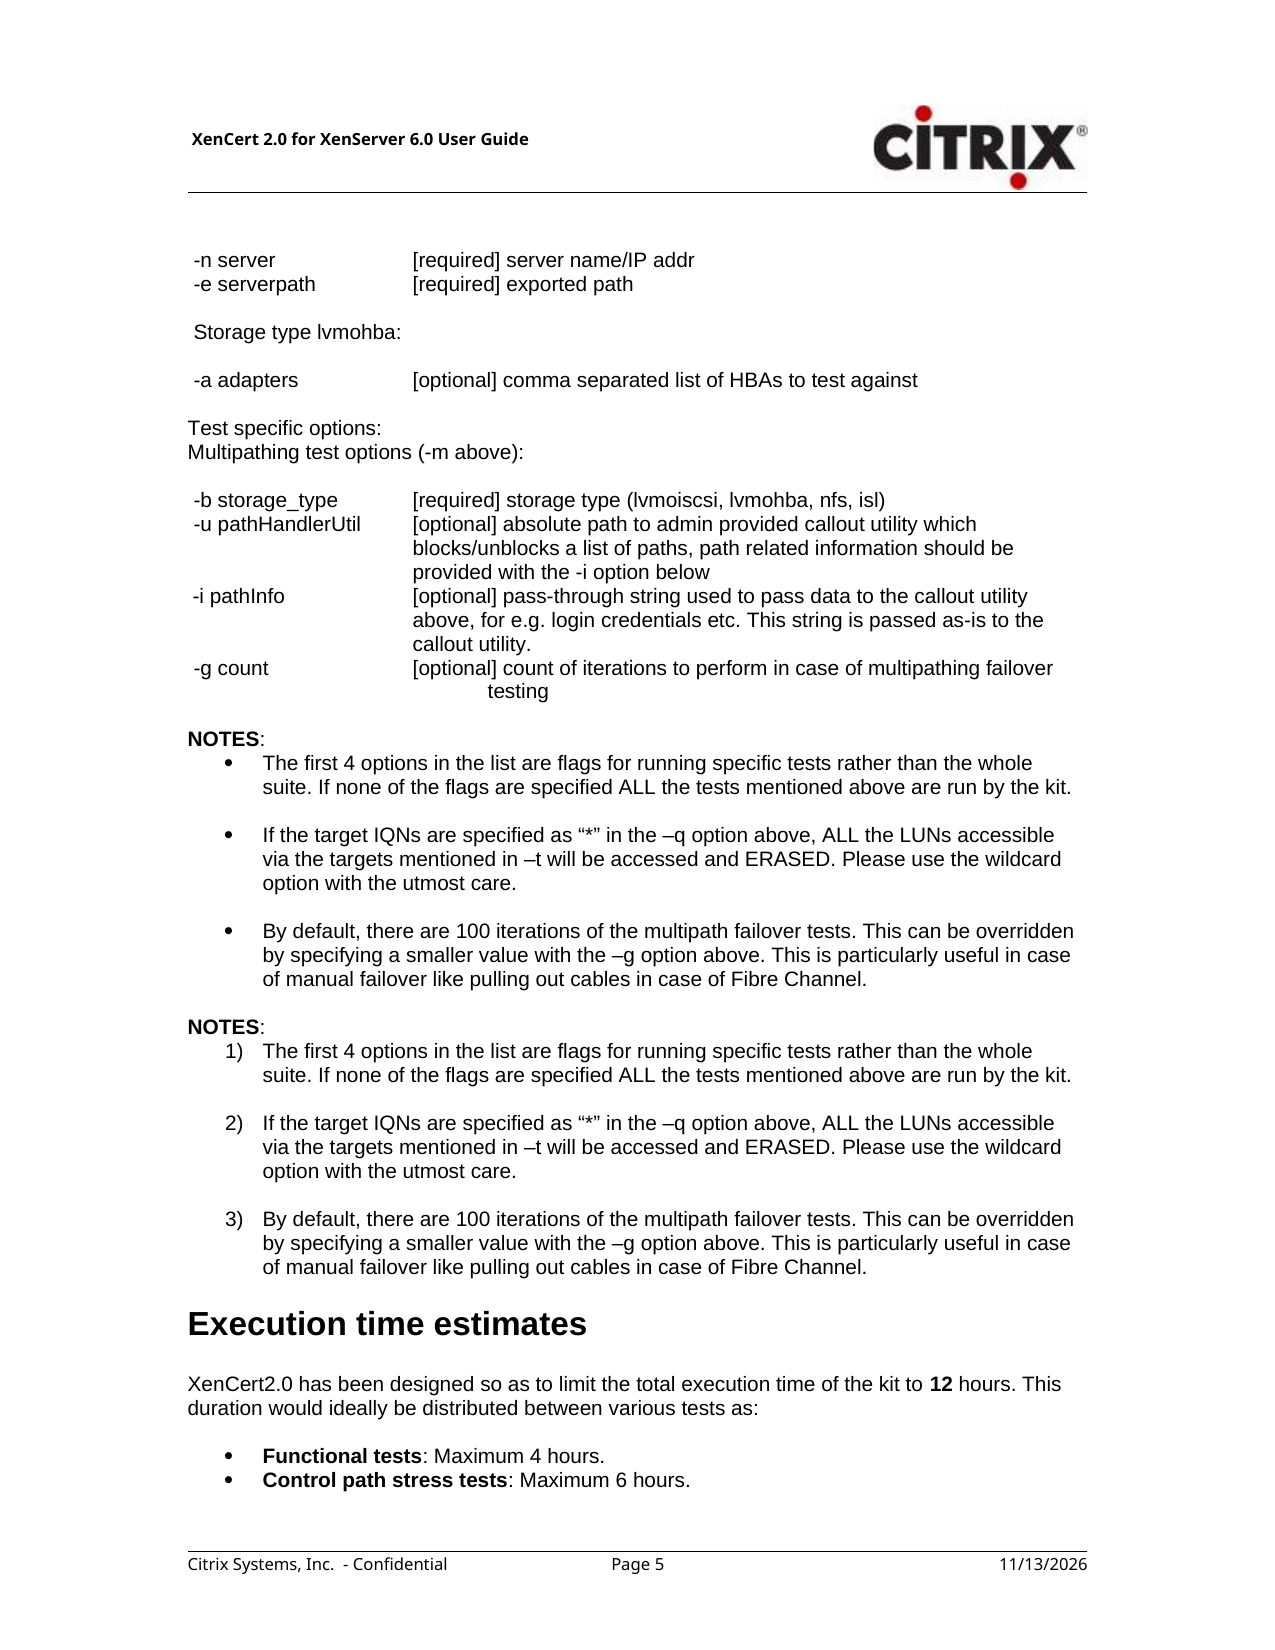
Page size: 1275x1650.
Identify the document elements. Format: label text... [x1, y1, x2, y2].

list The first 4 options in the list are flags for running specific tests rather than the whole suite. If none of the flags are specified ALL the tests mentioned above are run by the kit. [225, 1039, 1087, 1087]
text -u pathHandlerUtil [optional] absolute path to admin provided callout utility which blocks/unblocks a list of paths, path related information should be provided with the -i option below [187, 512, 1087, 583]
list Functional tests: Maximum 4 hours. [225, 1444, 1087, 1468]
text -a adapters [optional] comma separated list of HBAs to test against [187, 368, 1087, 392]
text XenCert2.0 has been designed so as to limit the total execution time of the kit to 12 hours. This duration would ideally be distributed between various tests as: [187, 1372, 1087, 1420]
text -e serverpath [required] exported path [187, 272, 1087, 296]
text NOTES: [187, 727, 1087, 751]
list Control path stress tests: Maximum 6 hours. [225, 1468, 1087, 1492]
text Storage type lvmohba: [187, 320, 1087, 344]
text -n server [required] server name/IP addr [187, 248, 1087, 272]
text Multipathing test options (-m above): [187, 440, 1087, 464]
text -g count [optional] count of iterations to perform in case of multipathing failover testing [187, 655, 1087, 703]
picture [873, 105, 1088, 190]
list If the target IQNs are specified as “*” in the –q option above, ALL the LUNs accessible via the targets mentioned in –t will be accessed and ERASED. Please use the wildcard option with the utmost care. [225, 823, 1087, 895]
text -i pathInfo [optional] pass-through string used to pass data to the callout utility above, for e.g. login credentials etc. This string is passed as-is to the callout utility. [192, 583, 1087, 655]
list By default, there are 100 iterations of the multipath failover tests. This can be overridden by specifying a smaller value with the –g option above. This is particularly useful in case of manual failover like pulling out cables in case of Fibre Channel. [225, 1207, 1087, 1278]
text Test specific options: [187, 416, 1087, 440]
text -b storage_type [required] storage type (lvmoiscsi, lvmohba, nfs, isl) [187, 488, 1087, 512]
subtitle Execution time estimates [187, 1303, 1087, 1342]
list The first 4 options in the list are flags for running specific tests rather than the whole suite. If none of the flags are specified ALL the tests mentioned above are run by the kit. [225, 751, 1087, 799]
list If the target IQNs are specified as “*” in the –q option above, ALL the LUNs accessible via the targets mentioned in –t will be accessed and ERASED. Please use the wildcard option with the utmost care. [225, 1111, 1087, 1183]
text NOTES: [187, 1015, 1087, 1039]
list By default, there are 100 iterations of the multipath failover tests. This can be overridden by specifying a smaller value with the –g option above. This is particularly useful in case of manual failover like pulling out cables in case of Fibre Channel. [225, 919, 1087, 991]
